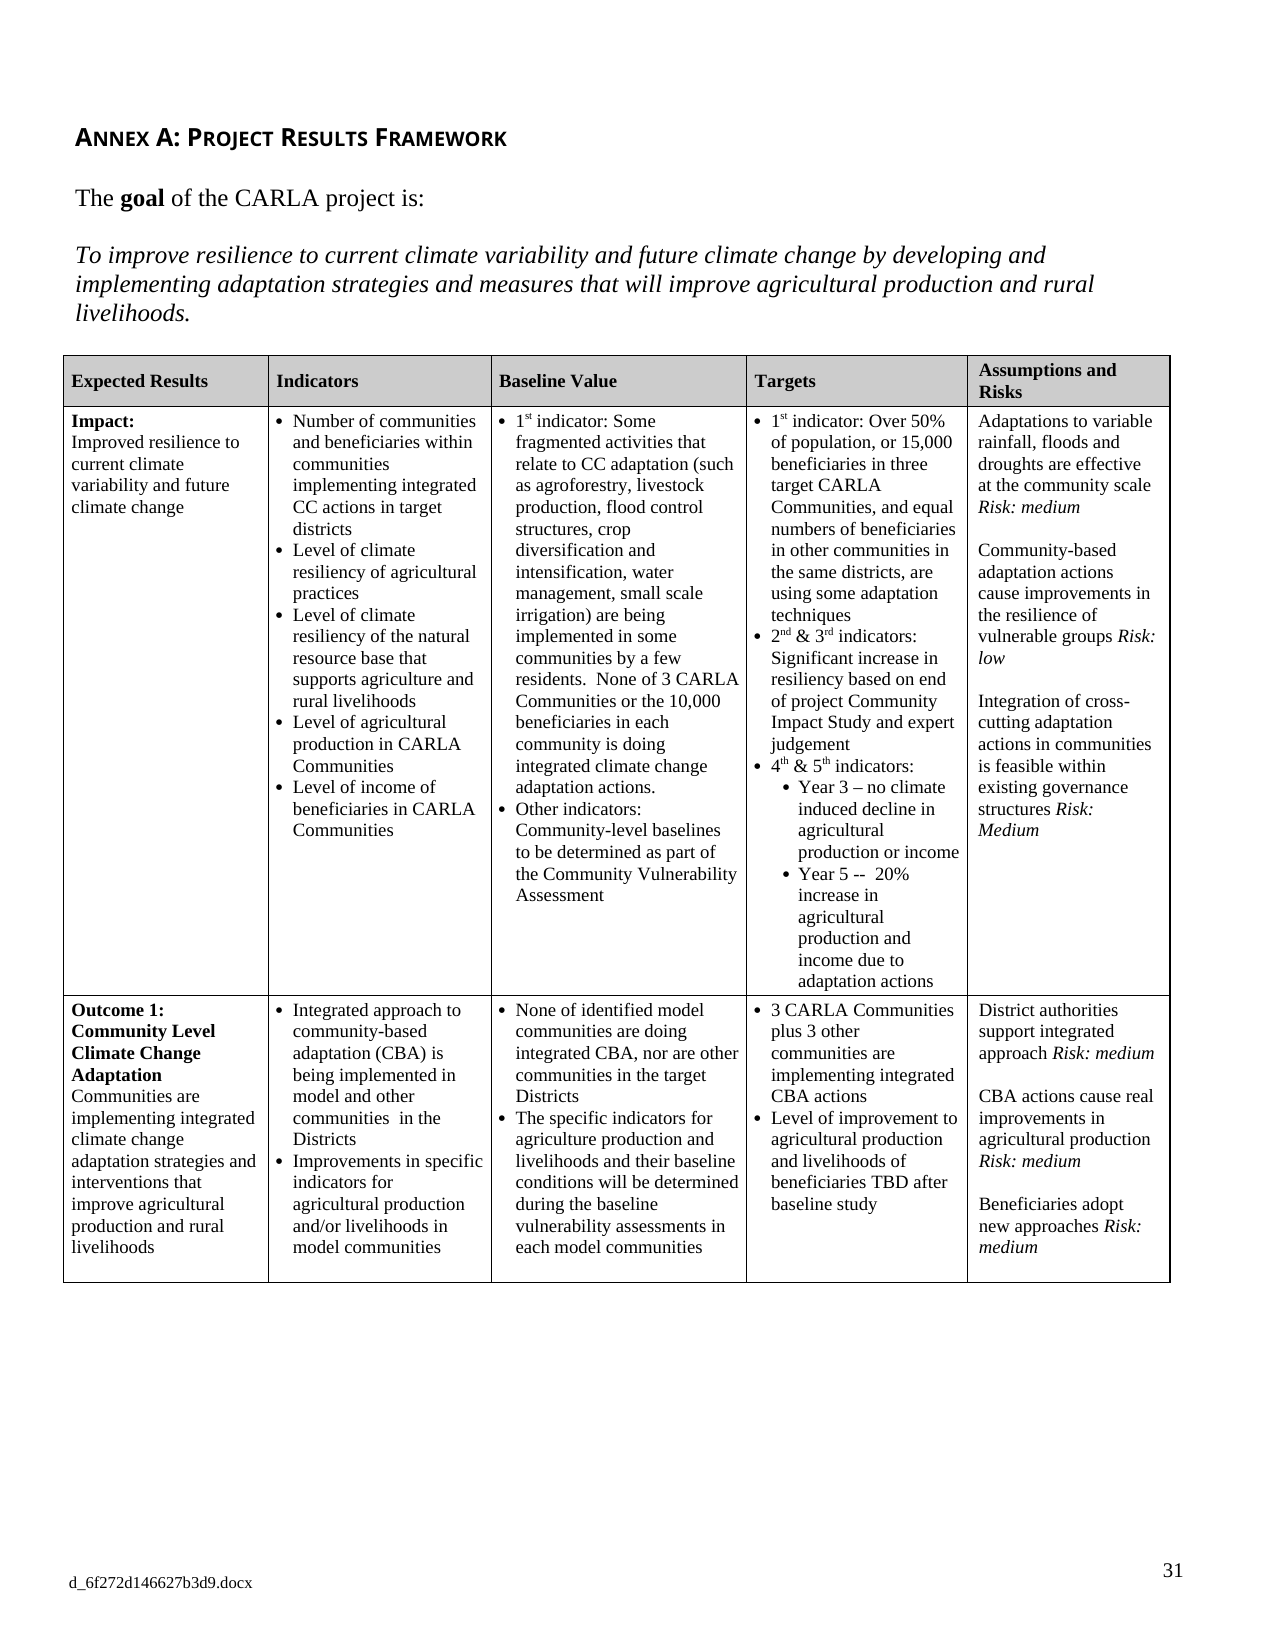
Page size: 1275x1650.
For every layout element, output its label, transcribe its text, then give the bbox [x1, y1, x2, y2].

text The goal of the CARLA project is: [75, 183, 1181, 212]
table_header Assumptions and Risks [968, 356, 1169, 406]
table_cell Integrated approach to community-based adaptation (CBA) is being implemented in model and other communities in the Districts Improvements in specific indicators for agricultural production and/or livelihoods in model communities [269, 996, 491, 1282]
table_cell Number of communities and beneficiaries within communities implementing integrated CC actions in target districts Level of climate resiliency of agricultural practices Level of climate resiliency of the natural resource base that supports agriculture and rural livelihoods Level of agricultural production in CARLA Communities Level of income of beneficiaries in CARLA Communities [269, 407, 491, 995]
table_cell None of identified model communities are doing integrated CBA, nor are other communities in the target Districts The specific indicators for agriculture production and livelihoods and their baseline conditions will be determined during the baseline vulnerability assessments in each model communities [492, 996, 746, 1282]
table_cell District authorities support integrated approach Risk: medium CBA actions cause real improvements in agricultural production Risk: medium Beneficiaries adopt new approaches Risk: medium [968, 996, 1169, 1282]
table_cell Impact: Improved resilience to current climate variability and future climate change [64, 407, 268, 995]
table_cell 1st indicator: Some fragmented activities that relate to CC adaptation (such as agroforestry, livestock production, flood control structures, crop diversification and intensification, water management, small scale irrigation) are being implemented in some communities by a few residents. None of 3 CARLA Communities or the 10,000 beneficiaries in each community is doing integrated climate change adaptation actions. Other indicators: Community-level baselines to be determined as part of the Community Vulnerability Assessment [492, 407, 746, 995]
table_header Baseline Value [492, 356, 746, 406]
table_cell Outcome 1: Community Level Climate Change Adaptation Communities are implementing integrated climate change adaptation strategies and interventions that improve agricultural production and rural livelihoods [64, 996, 268, 1282]
table_cell 1st indicator: Over 50% of population, or 15,000 beneficiaries in three target CARLA Communities, and equal numbers of beneficiaries in other communities in the same districts, are using some adaptation techniques 2nd & 3rd indicators: Significant increase in resiliency based on end of project Community Impact Study and expert judgement 4th & 5th indicators: Year 3 – no climate induced decline in agricultural production or income Year 5 -- 20% increase in agricultural production and income due to adaptation actions [747, 407, 967, 995]
table_header Indicators [269, 356, 491, 406]
text To improve resilience to current climate variability and future climate change by developing and implementing adaptation strategies and measures that will improve agricultural production and rural livelihoods. [75, 240, 1181, 327]
table_cell 3 CARLA Communities plus 3 other communities are implementing integrated CBA actions Level of improvement to agricultural production and livelihoods of beneficiaries TBD after baseline study [747, 996, 967, 1282]
table_header Targets [747, 356, 967, 406]
table_cell Adaptations to variable rainfall, floods and droughts are effective at the community scale Risk: medium Community-based adaptation actions cause improvements in the resilience of vulnerable groups Risk: low Integration of cross-cutting adaptation actions in communities is feasible within existing governance structures Risk: Medium [968, 407, 1169, 995]
text Annex A: Project Results Framework [75, 120, 1181, 154]
table_header Expected Results [64, 356, 268, 406]
